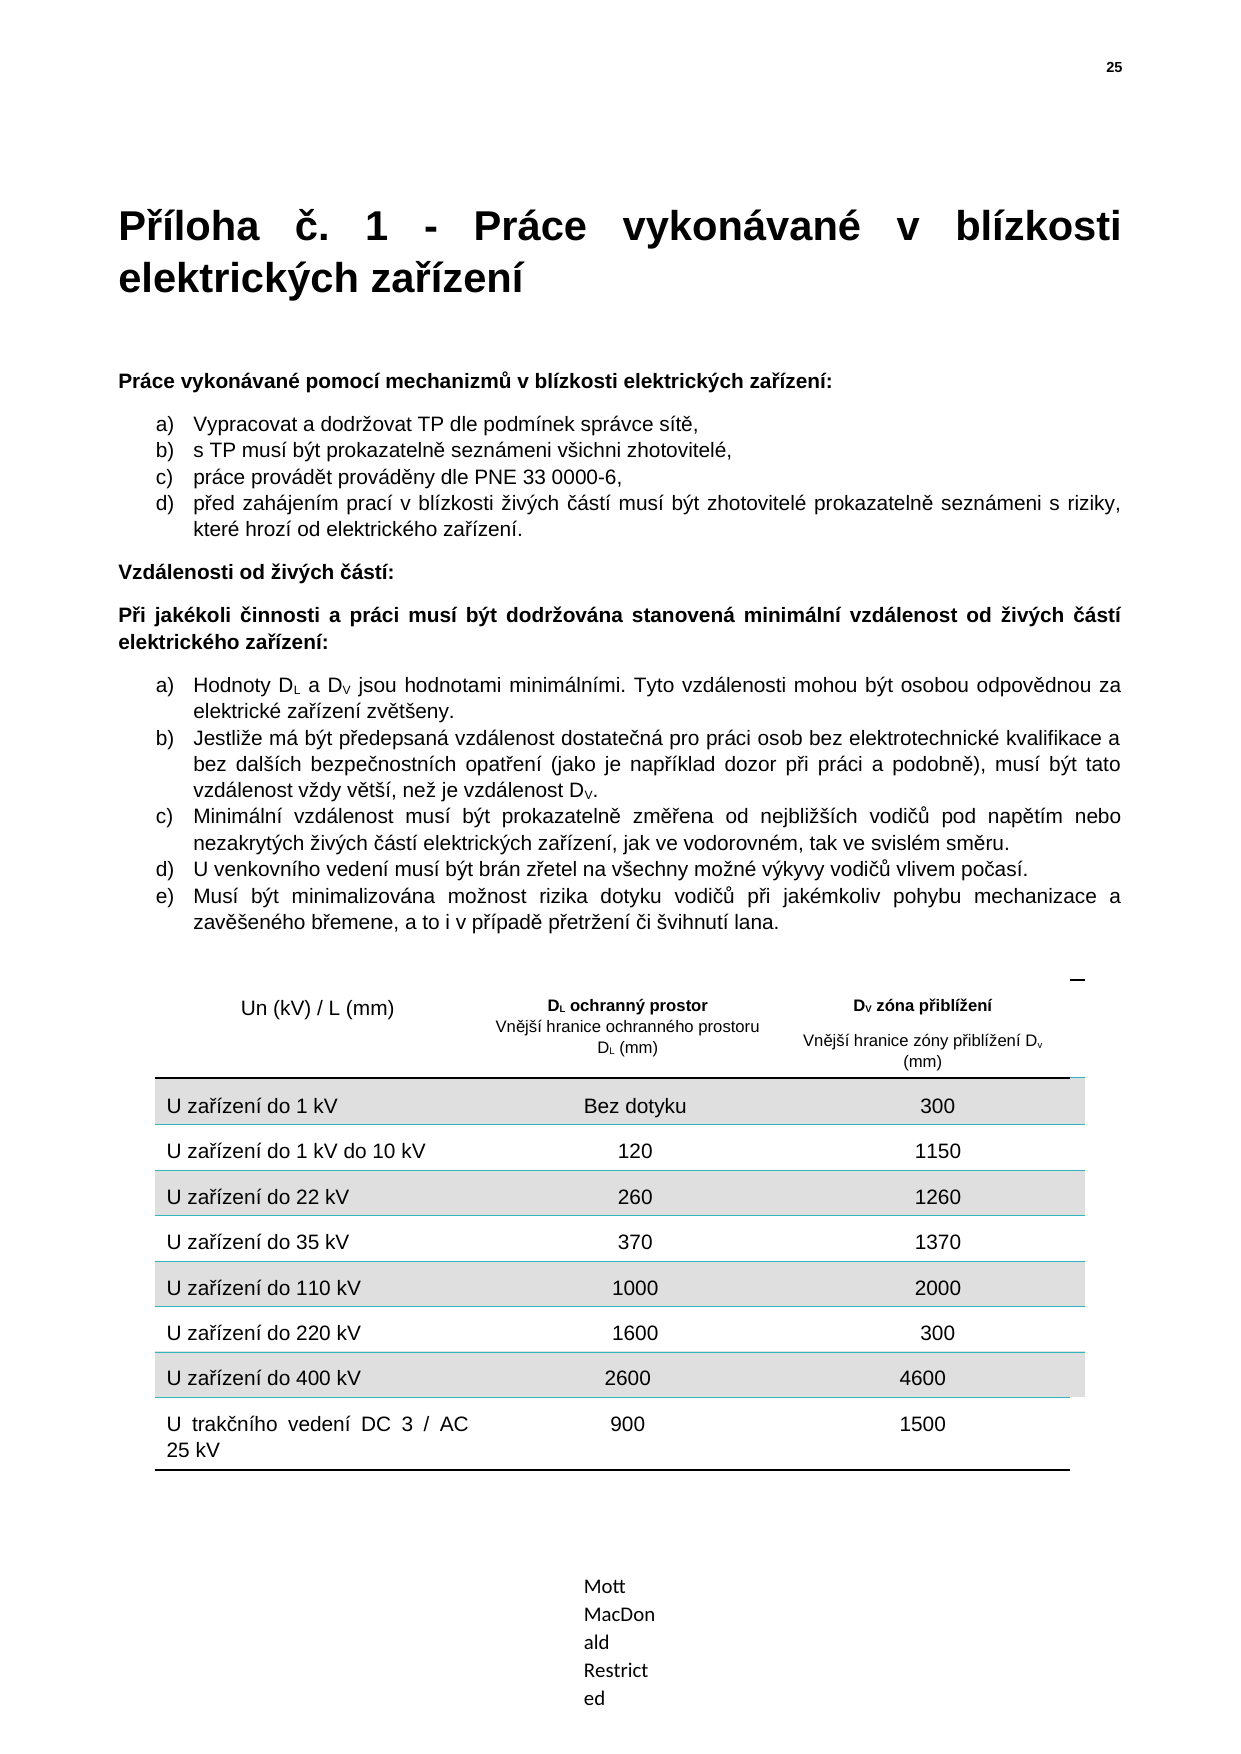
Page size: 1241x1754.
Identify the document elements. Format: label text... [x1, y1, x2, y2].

table_cell U zařízení do 400 kV [155, 1353, 480, 1397]
table_header DL ochranný prostor Vnější hranice ochranného prostoru DL (mm) [480, 979, 775, 1077]
subtitle Příloha č. 1 - Práce vykonávané v blízkosti elektrických zařízení [118, 201, 1122, 301]
text Vzdálenosti od živých částí: [118, 560, 1122, 584]
list před zahájením prací v blízkosti živých částí musí být zhotovitelé prokazatelně seznámeni s riziky, které hrozí od elektrického zařízení. [156, 491, 1122, 541]
table_cell 370 [480, 1216, 790, 1261]
table_cell 260 [480, 1171, 790, 1215]
list Jestliže má být předepsaná vzdálenost dostatečná pro práci osob bez elektrotechnické kvalifikace a bez dalších bezpečnostních opatření (jako je například dozor při práci a podobně), musí být tato vzdálenost vždy větší, než je vzdálenost DV. [156, 725, 1122, 802]
list Vypracovat a dodržovat TP dle podmínek správce sítě, [156, 412, 1122, 436]
table_cell U zařízení do 35 kV [155, 1216, 480, 1261]
list U venkovního vedení musí být brán zřetel na všechny možné výkyvy vodičů vlivem počasí. [156, 857, 1122, 881]
list Hodnoty DL a DV jsou hodnotami minimálními. Tyto vzdálenosti mohou být osobou odpovědnou za elektrické zařízení zvětšeny. [156, 673, 1122, 723]
list Minimální vzdálenost musí být prokazatelně změřena od nejbližších vodičů pod napětím nebo nezakrytých živých částí elektrických zařízení, jak ve vodorovném, tak ve svislém směru. [156, 804, 1122, 855]
table_cell 120 [480, 1125, 790, 1170]
list práce provádět prováděny dle PNE 33 0000-6, [156, 464, 1122, 488]
table_cell 2600 [480, 1353, 775, 1397]
table_cell 300 [790, 1078, 1085, 1124]
table_cell 2000 [790, 1262, 1085, 1306]
table_cell U zařízení do 220 kV [155, 1307, 480, 1351]
table_cell 1370 [790, 1216, 1085, 1261]
table_header DV zóna přiblížení Vnější hranice zóny přiblížení Dv (mm) [775, 979, 1070, 1077]
text Při jakékoli činnosti a práci musí být dodržována stanovená minimální vzdálenost od živých částí elektrického zařízení: [118, 603, 1122, 653]
text Práce vykonávané pomocí mechanizmů v blízkosti elektrických zařízení: [118, 369, 1122, 393]
table_cell 900 [480, 1398, 775, 1468]
table_header Un (kV) / L (mm) [155, 979, 480, 1077]
table_cell 1000 [480, 1262, 790, 1306]
table_cell 4600 [775, 1353, 1070, 1397]
table_cell Bez dotyku [480, 1079, 790, 1124]
table_cell 300 [790, 1307, 1085, 1351]
table_cell U zařízení do 22 kV [155, 1171, 480, 1215]
table_cell 1600 [480, 1307, 790, 1351]
table_cell U trakčního vedení DC 3 / AC 25 kV [155, 1398, 480, 1468]
table_cell U zařízení do 110 kV [155, 1262, 480, 1306]
table_cell U zařízení do 1 kV do 10 kV [155, 1125, 480, 1170]
table_cell 1150 [790, 1125, 1085, 1170]
list Musí být minimalizována možnost rizika dotyku vodičů při jakémkoliv pohybu mechanizace a zavěšeného břemene, a to i v případě přetržení či švihnutí lana. [156, 883, 1122, 934]
table_cell 1500 [775, 1398, 1070, 1468]
table_cell 1260 [790, 1171, 1085, 1215]
list s TP musí být prokazatelně seznámeni všichni zhotovitelé, [156, 438, 1122, 462]
table_cell U zařízení do 1 kV [155, 1079, 480, 1124]
